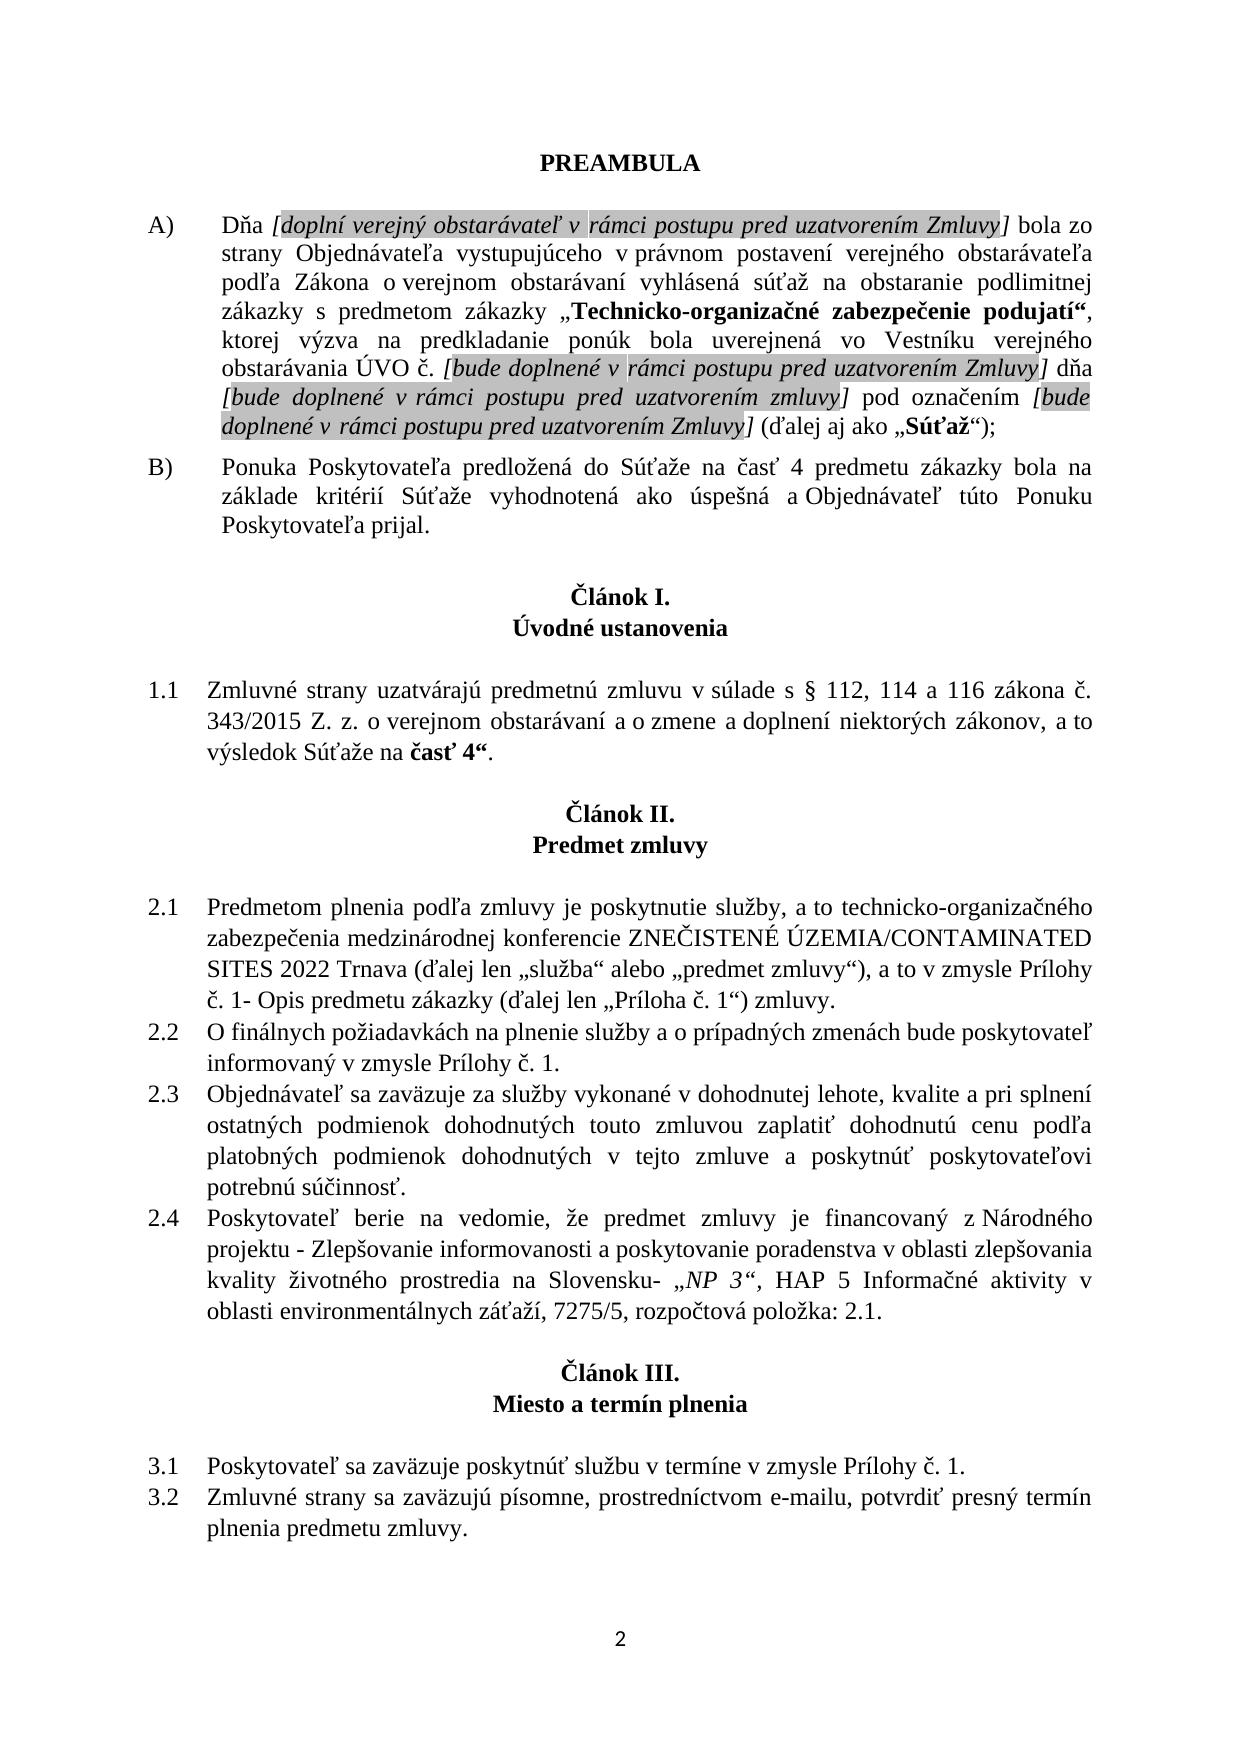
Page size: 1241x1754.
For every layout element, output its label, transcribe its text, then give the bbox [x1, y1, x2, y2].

list O finálnych požiadavkách na plnenie služby a o prípadných zmenách bude poskytovateľ informovaný v zmysle Prílohy č. 1. [148, 1017, 1093, 1076]
text Úvodné ustanovenia [148, 613, 1093, 642]
list Poskytovateľ sa zaväzuje poskytnúť službu v termíne v zmysle Prílohy č. 1. [148, 1451, 1093, 1480]
text Článok III. [148, 1358, 1093, 1387]
list Predmetom plnenia podľa zmluvy je poskytnutie služby, a to technicko-organizačného zabezpečenia medzinárodnej konferencie ZNEČISTENÉ ÚZEMIA/CONTAMINATED SITES 2022 Trnava (ďalej len „služba“ alebo „predmet zmluvy“), a to v zmysle Prílohy č. 1- Opis predmetu zákazky (ďalej len „Príloha č. 1“) zmluvy. [148, 892, 1093, 1014]
list Poskytovateľ berie na vedomie, že predmet zmluvy je financovaný z Národného projektu - Zlepšovanie informovanosti a poskytovanie poradenstva v oblasti zlepšovania kvality životného prostredia na Slovensku- „NP 3“, HAP 5 Informačné aktivity v oblasti environmentálnych záťaží, 7275/5, rozpočtová položka: 2.1. [148, 1203, 1093, 1325]
text Článok II. [148, 799, 1093, 828]
list Objednávateľ sa zaväzuje za služby vykonané v dohodnutej lehote, kvalite a pri splnení ostatných podmienok dohodnutých touto zmluvou zaplatiť dohodnutú cenu podľa platobných podmienok dohodnutých v tejto zmluve a poskytnúť poskytovateľovi potrebnú súčinnosť. [148, 1079, 1093, 1201]
text Predmet zmluvy [148, 830, 1093, 859]
text Miesto a termín plnenia [148, 1389, 1093, 1418]
list Zmluvné strany uzatvárajú predmetnú zmluvu v súlade s § 112, 114 a 116 zákona č. 343/2015 Z. z. o verejnom obstarávaní a o zmene a doplnení niektorých zákonov, a to výsledok Súťaže na časť 4“. [148, 675, 1093, 766]
text Článok I. [148, 582, 1093, 611]
list Dňa [doplní verejný obstarávateľ v rámci postupu pred uzatvorením Zmluvy] bola zo strany Objednávateľa vystupujúceho v právnom postavení verejného obstarávateľa podľa Zákona o verejnom obstarávaní vyhlásená súťaž na obstaranie podlimitnej zákazky s predmetom zákazky „Technicko-organizačné zabezpečenie podujatí“, ktorej výzva na predkladanie ponúk bola uverejnená vo Vestníku verejného obstarávania ÚVO č. [bude doplnené v rámci postupu pred uzatvorením Zmluvy] dňa [bude doplnené v rámci postupu pred uzatvorením zmluvy] pod označením [bude doplnené v rámci postupu pred uzatvorením Zmluvy] (ďalej aj ako „Súťaž“); [148, 210, 1093, 440]
text PREAMBULA [148, 148, 1093, 176]
list Zmluvné strany sa zaväzujú písomne, prostredníctvom e-mailu, potvrdiť presný termín plnenia predmetu zmluvy. [148, 1482, 1093, 1542]
list Ponuka Poskytovateľa predložená do Súťaže na časť 4 predmetu zákazky bola na základe kritérií Súťaže vyhodnotená ako úspešná a Objednávateľ túto Ponuku Poskytovateľa prijal. [148, 452, 1093, 538]
